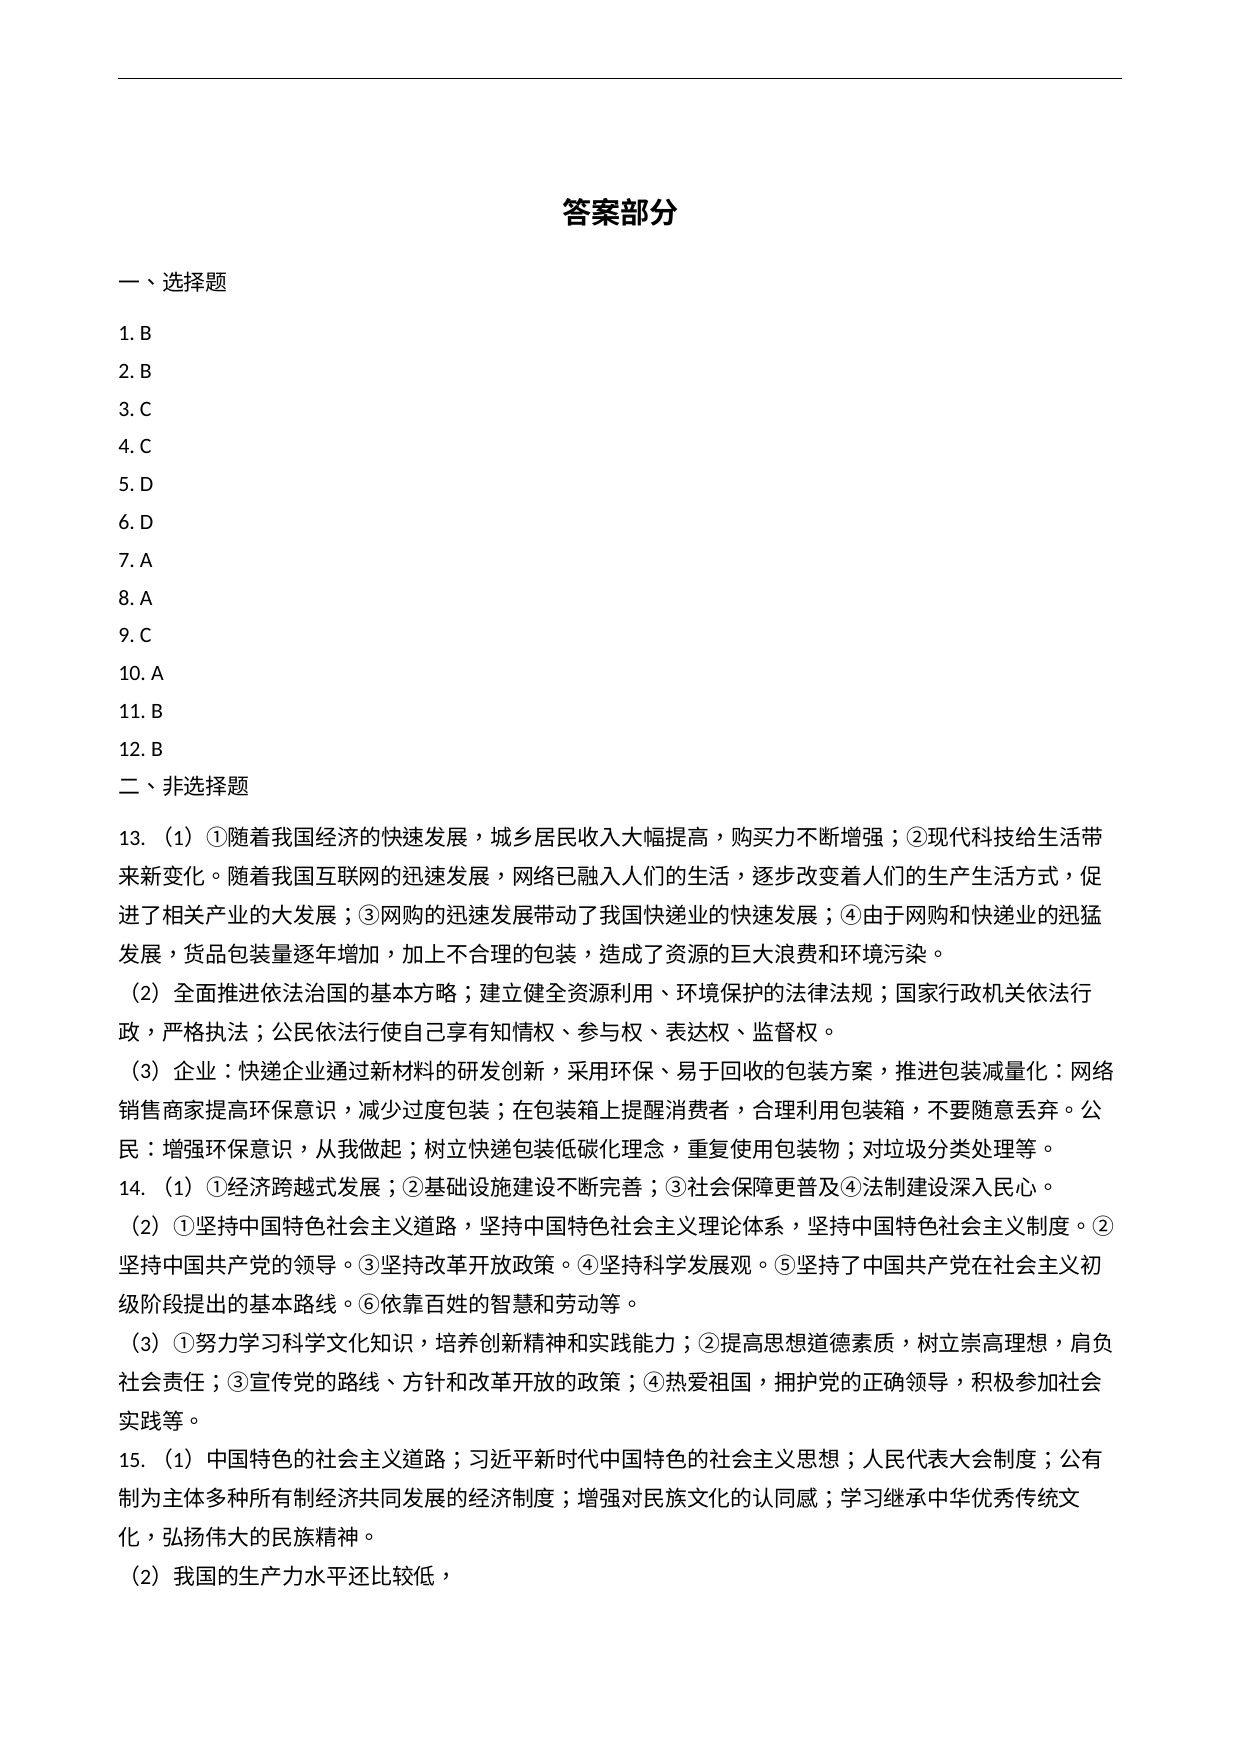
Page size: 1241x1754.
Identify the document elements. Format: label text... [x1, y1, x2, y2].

text 10. A [118, 656, 1122, 689]
text 2. B [118, 354, 1122, 386]
text 一、选择题 [118, 265, 1122, 298]
text 6. D [118, 505, 1122, 538]
text 13. （1）①随着我国经济的快速发展，城乡居民收入大幅提高，购买力不断增强；②现代科技给生活带来新变化。随着我国互联网的迅速发展，网络已融入人们的生活，逐步改变着人们的生产生活方式，促进了相关产业的大发展；③网购的迅速发展带动了我国快递业的快速发展；④由于网购和快递业的迅猛发展，货品包装量逐年增加，加上不合理的包装，造成了资源的巨大浪费和环境污染。 （2）全面推进依法治国的基本方略；建立健全资源利用、环境保护的法律法规；国家行政机关依法行政，严格执法；公民依法行使自己享有知情权、参与权、表达权、监督权。 （3）企业：快递企业通过新材料的研发创新，采用环保、易于回收的包装方案，推进包装减量化：网络销售商家提高环保意识，减少过度包装；在包装箱上提醒消费者，合理利用包装箱，不要随意丢弃。公民：增强环保意识，从我做起；树立快递包装低碳化理念，重复使用包装物；对垃圾分类处理等。 [118, 821, 1122, 1165]
text 5. D [118, 467, 1122, 500]
text 1. B [118, 316, 1122, 349]
text 11. B [118, 694, 1122, 727]
text 9. C [118, 619, 1122, 651]
text 8. A [118, 581, 1122, 613]
text 3. C [118, 392, 1122, 424]
text 答案部分 [118, 180, 1122, 245]
text 14. （1）①经济跨越式发展；②基础设施建设不断完善；③社会保障更普及④法制建设深入民心。 （2）①坚持中国特色社会主义道路，坚持中国特色社会主义理论体系，坚持中国特色社会主义制度。②坚持中国共产党的领导。③坚持改革开放政策。④坚持科学发展观。⑤坚持了中国共产党在社会主义初级阶段提出的基本路线。⑥依靠百姓的智慧和劳动等。 （3）①努力学习科学文化知识，培养创新精神和实践能力；②提高思想道德素质，树立崇高理想，肩负社会责任；③宣传党的路线、方针和改革开放的政策；④热爱祖国，拥护党的正确领导，积极参加社会实践等。 [118, 1171, 1122, 1437]
text 二、非选择题 [118, 770, 1122, 802]
text 4. C [118, 429, 1122, 462]
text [118, 1443, 1122, 1592]
text 12. B [118, 732, 1122, 764]
text 7. A [118, 543, 1122, 576]
